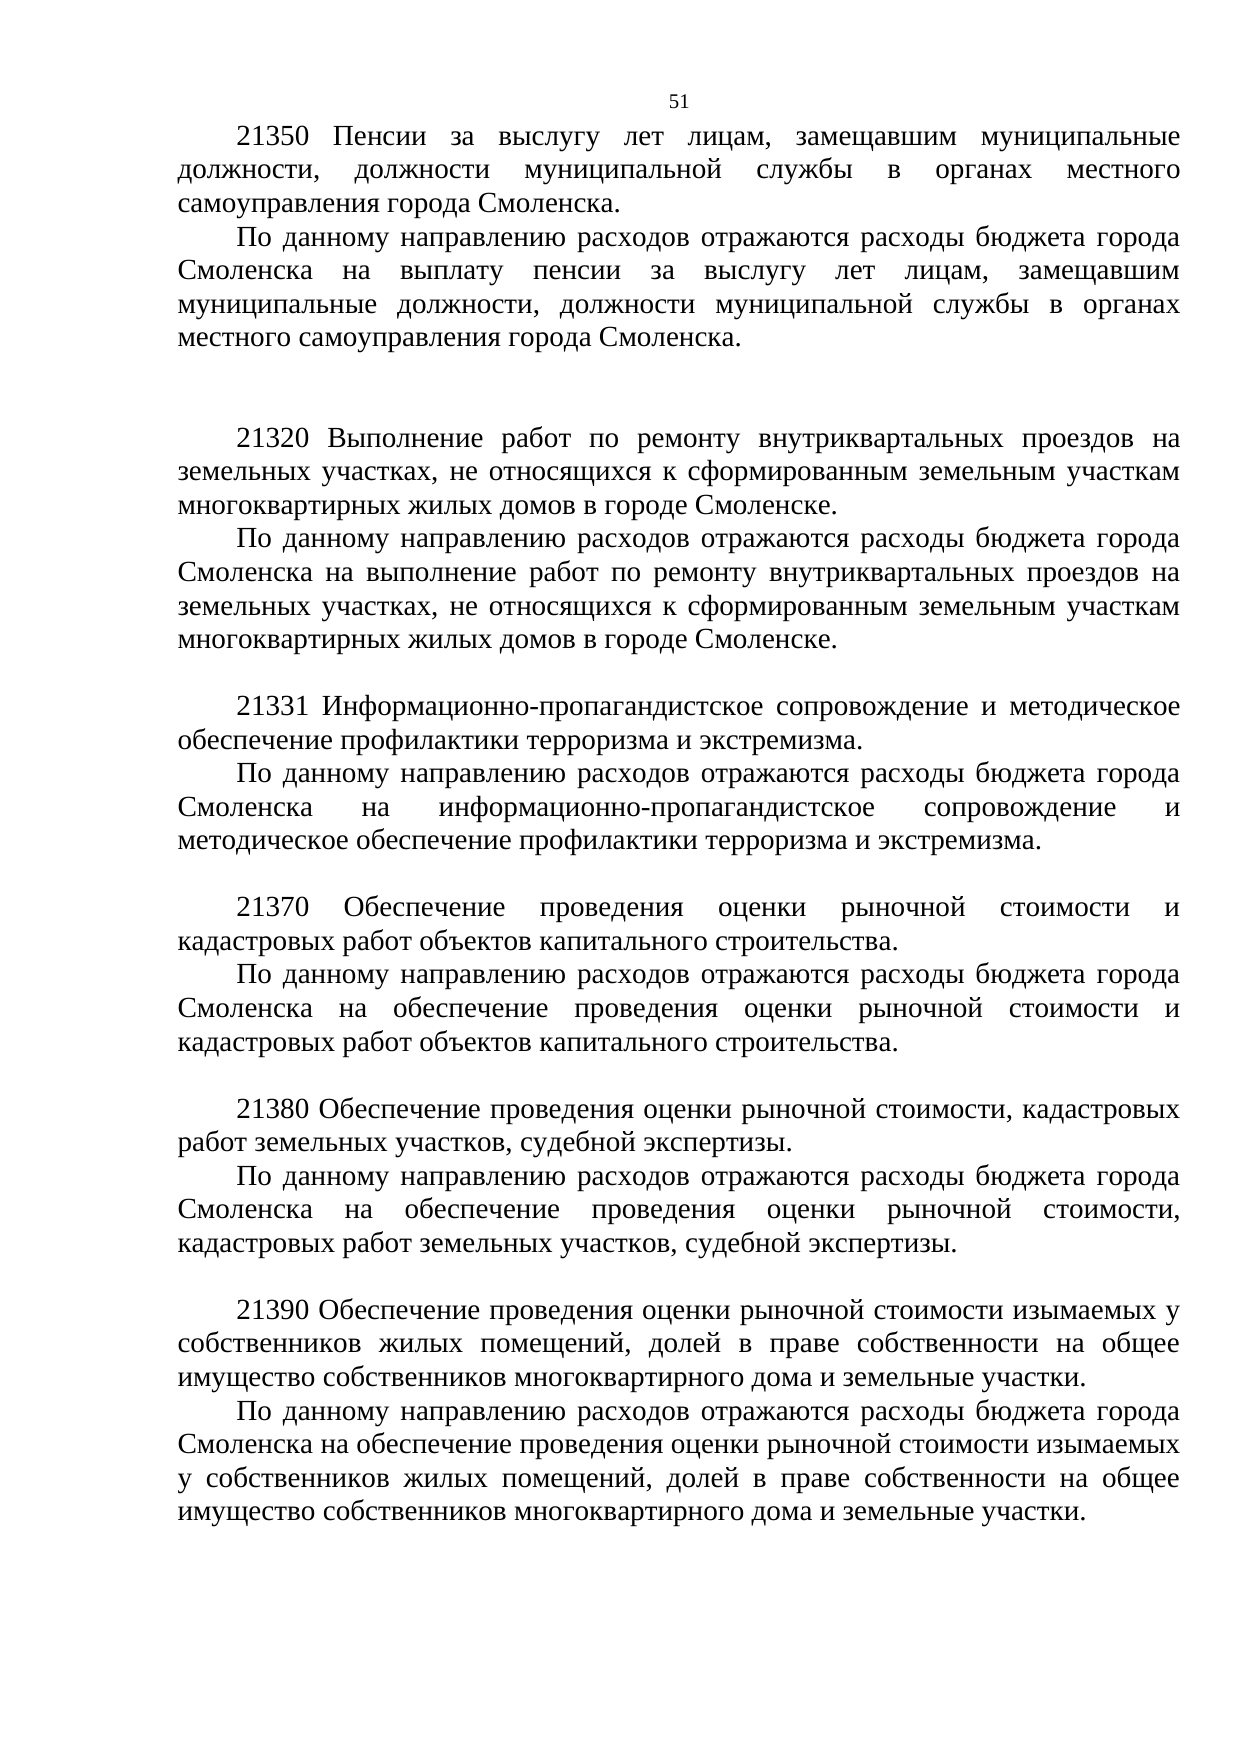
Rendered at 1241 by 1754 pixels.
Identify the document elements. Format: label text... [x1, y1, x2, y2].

text 21380 Обеспечение проведения оценки рыночной стоимости, кадастровых работ земельных участков, судебной экспертизы. [177, 1091, 1181, 1158]
text 21370 Обеспечение проведения оценки рыночной стоимости и кадастровых работ объектов капитального строительства. [177, 889, 1181, 957]
text По данному направлению расходов отражаются расходы бюджета города Смоленска на обеспечение проведения оценки рыночной стоимости изымаемых у собственников жилых помещений, долей в праве собственности на общее имущество собственников многоквартирного дома и земельные участки. [177, 1393, 1181, 1527]
text 21390 Обеспечение проведения оценки рыночной стоимости изымаемых у собственников жилых помещений, долей в праве собственности на общее имущество собственников многоквартирного дома и земельные участки. [177, 1292, 1181, 1393]
text По данному направлению расходов отражаются расходы бюджета города Смоленска на выполнение работ по ремонту внутриквартальных проездов на земельных участках, не относящихся к сформированным земельным участкам многоквартирных жилых домов в городе Смоленске. [177, 521, 1181, 655]
text 21331 Информационно-пропагандистское сопровождение и методическое обеспечение профилактики терроризма и экстремизма. [177, 688, 1181, 755]
text По данному направлению расходов отражаются расходы бюджета города Смоленска на информационно-пропагандистское сопровождение и методическое обеспечение профилактики терроризма и экстремизма. [177, 755, 1181, 856]
text 21350 Пенсии за выслугу лет лицам, замещавшим муниципальные должности, должности муниципальной службы в органах местного самоуправления города Смоленска. [177, 118, 1181, 219]
text По данному направлению расходов отражаются расходы бюджета города Смоленска на обеспечение проведения оценки рыночной стоимости, кадастровых работ земельных участков, судебной экспертизы. [177, 1158, 1181, 1258]
text 21320 Выполнение работ по ремонту внутриквартальных проездов на земельных участках, не относящихся к сформированным земельным участкам многоквартирных жилых домов в городе Смоленске. [177, 420, 1181, 521]
text По данному направлению расходов отражаются расходы бюджета города Смоленска на выплату пенсии за выслугу лет лицам, замещавшим муниципальные должности, должности муниципальной службы в органах местного самоуправления города Смоленска. [177, 219, 1181, 353]
text По данному направлению расходов отражаются расходы бюджета города Смоленска на обеспечение проведения оценки рыночной стоимости и кадастровых работ объектов капитального строительства. [177, 957, 1181, 1057]
